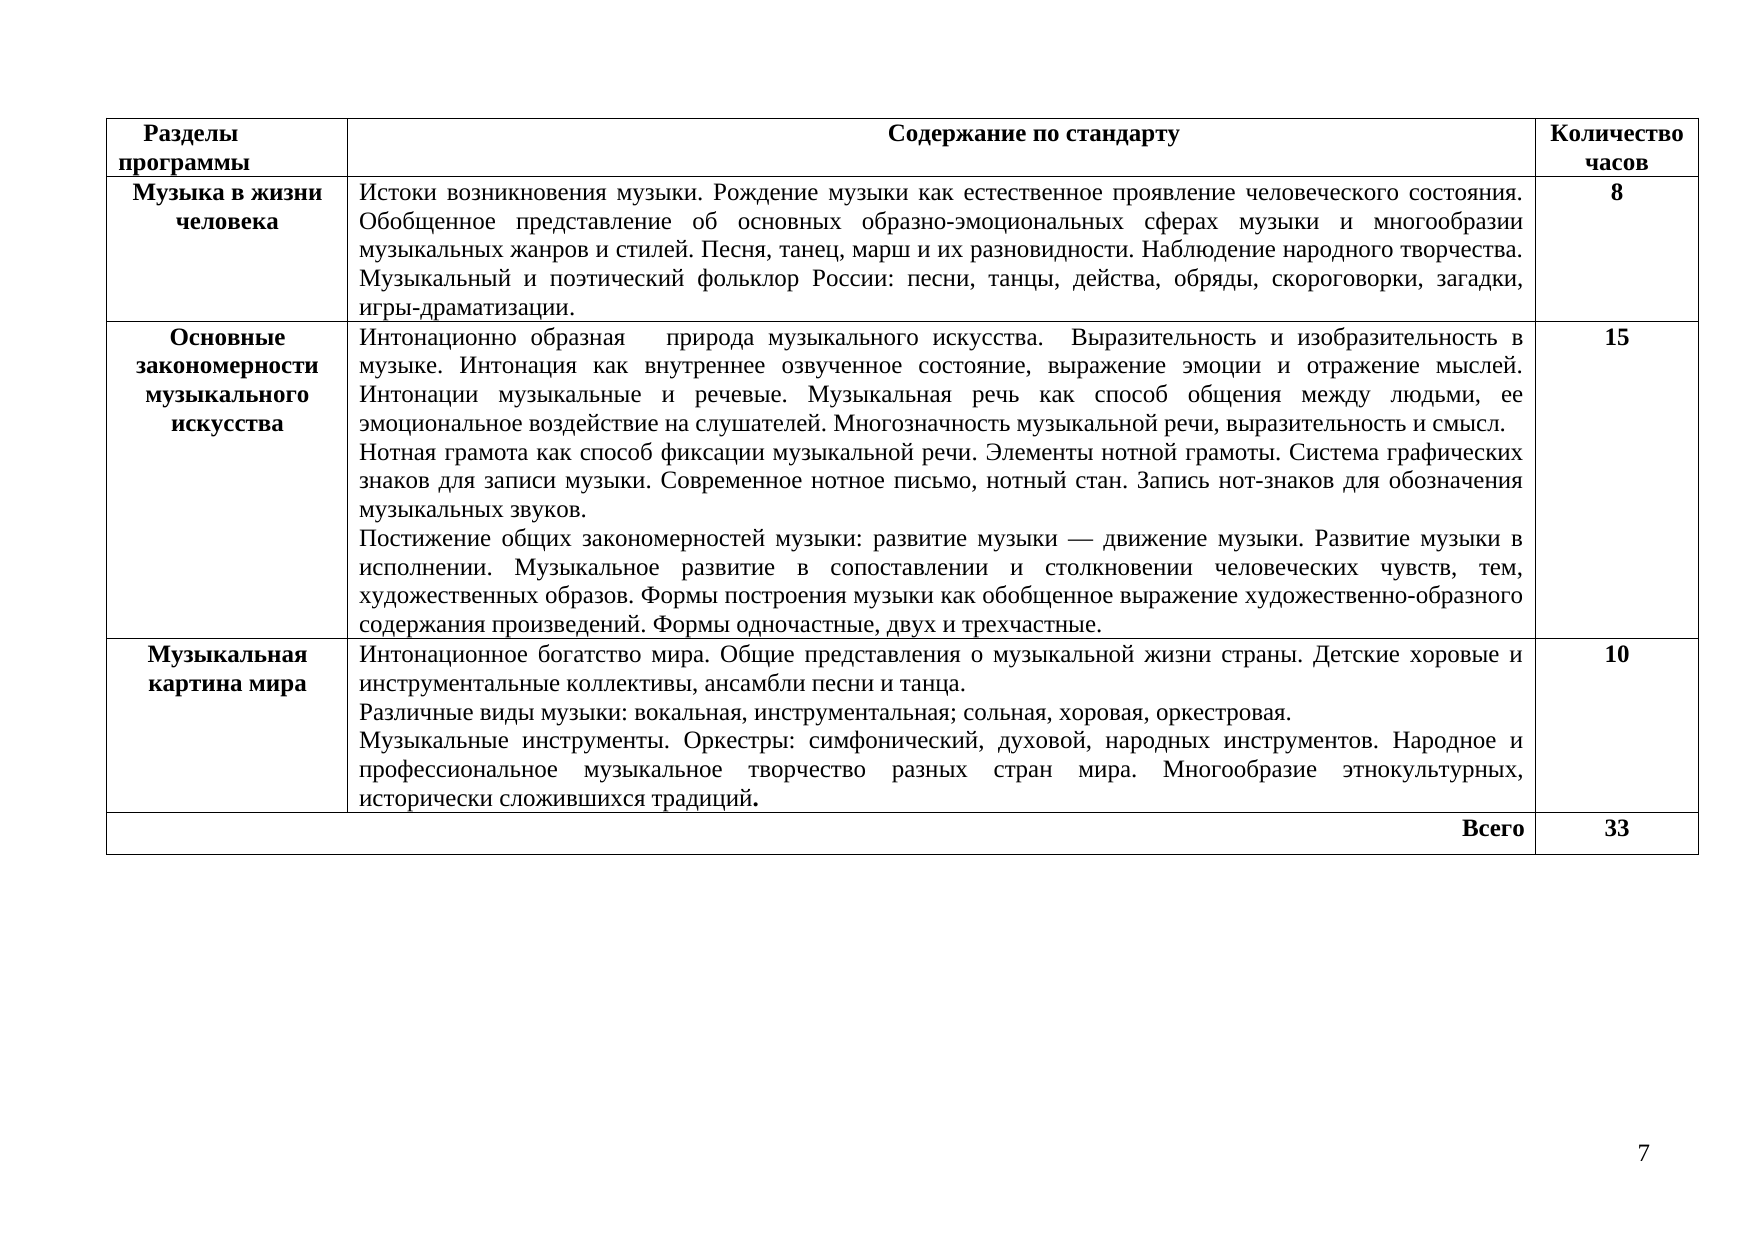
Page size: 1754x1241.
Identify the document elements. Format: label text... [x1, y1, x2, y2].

table_cell 15 [1536, 322, 1698, 638]
table_header Количество часов [1536, 119, 1698, 176]
table_cell Музыка в жизни человека [107, 177, 347, 321]
table_cell Интонационное богатство мира. Общие представления о музыкальной жизни страны. Детские хоровые и инструментальные коллективы, ансамбли песни и танца. Различные виды музыки: вокальная, инструментальная; сольная, хоровая, оркестровая. Музыкальные инструменты. Оркестры: симфонический, духовой, народных инструментов. Народное и профессиональное музыкальное творчество разных стран мира. Многообразие этнокультурных, исторически сложившихся традиций. [348, 639, 1535, 812]
table_cell 33 [1536, 813, 1698, 854]
table_cell Основные закономерности музыкального искусства [107, 322, 347, 638]
table_cell Истоки возникновения музыки. Рождение музыки как естественное проявление человеческого состояния. Обобщенное представление об основных образно-эмоциональных сферах музыки и многообразии музыкальных жанров и стилей. Песня, танец, марш и их разновидности. Наблюдение народного творчества. Музыкальный и поэтический фольклор России: песни, танцы, действа, обряды, скороговорки, загадки, игры-драматизации. [348, 177, 1535, 321]
table_cell 8 [1536, 177, 1698, 321]
table_cell Музыкальная картина мира [107, 639, 347, 812]
table_cell Интонационно образная природа музыкального искусства. Выразительность и изобразительность в музыке. Интонация как внутреннее озвученное состояние, выражение эмоции и отражение мыслей. Интонации музыкальные и речевые. Музыкальная речь как способ общения между людьми, ее эмоциональное воздействие на слушателей. Многозначность музыкальной речи, выразительность и смысл. Нотная грамота как способ фиксации музыкальной речи. Элементы нотной грамоты. Система графических знаков для записи музыки. Современное нотное письмо, нотный стан. Запись нот-знаков для обозначения музыкальных звуков. Постижение общих закономерностей музыки: развитие музыки — движение музыки. Развитие музыки в исполнении. Музыкальное развитие в сопоставлении и столкновении человеческих чувств, тем, художественных образов. Формы построения музыки как обобщенное выражение художественно-образного содержания произведений. Формы одночастные, двух и трехчастные. [348, 322, 1535, 638]
table_cell 10 [1536, 639, 1698, 812]
table_header Содержание по стандарту [348, 119, 1535, 176]
table_header Разделы программы № [107, 119, 347, 176]
table_cell Всего [107, 813, 1535, 854]
